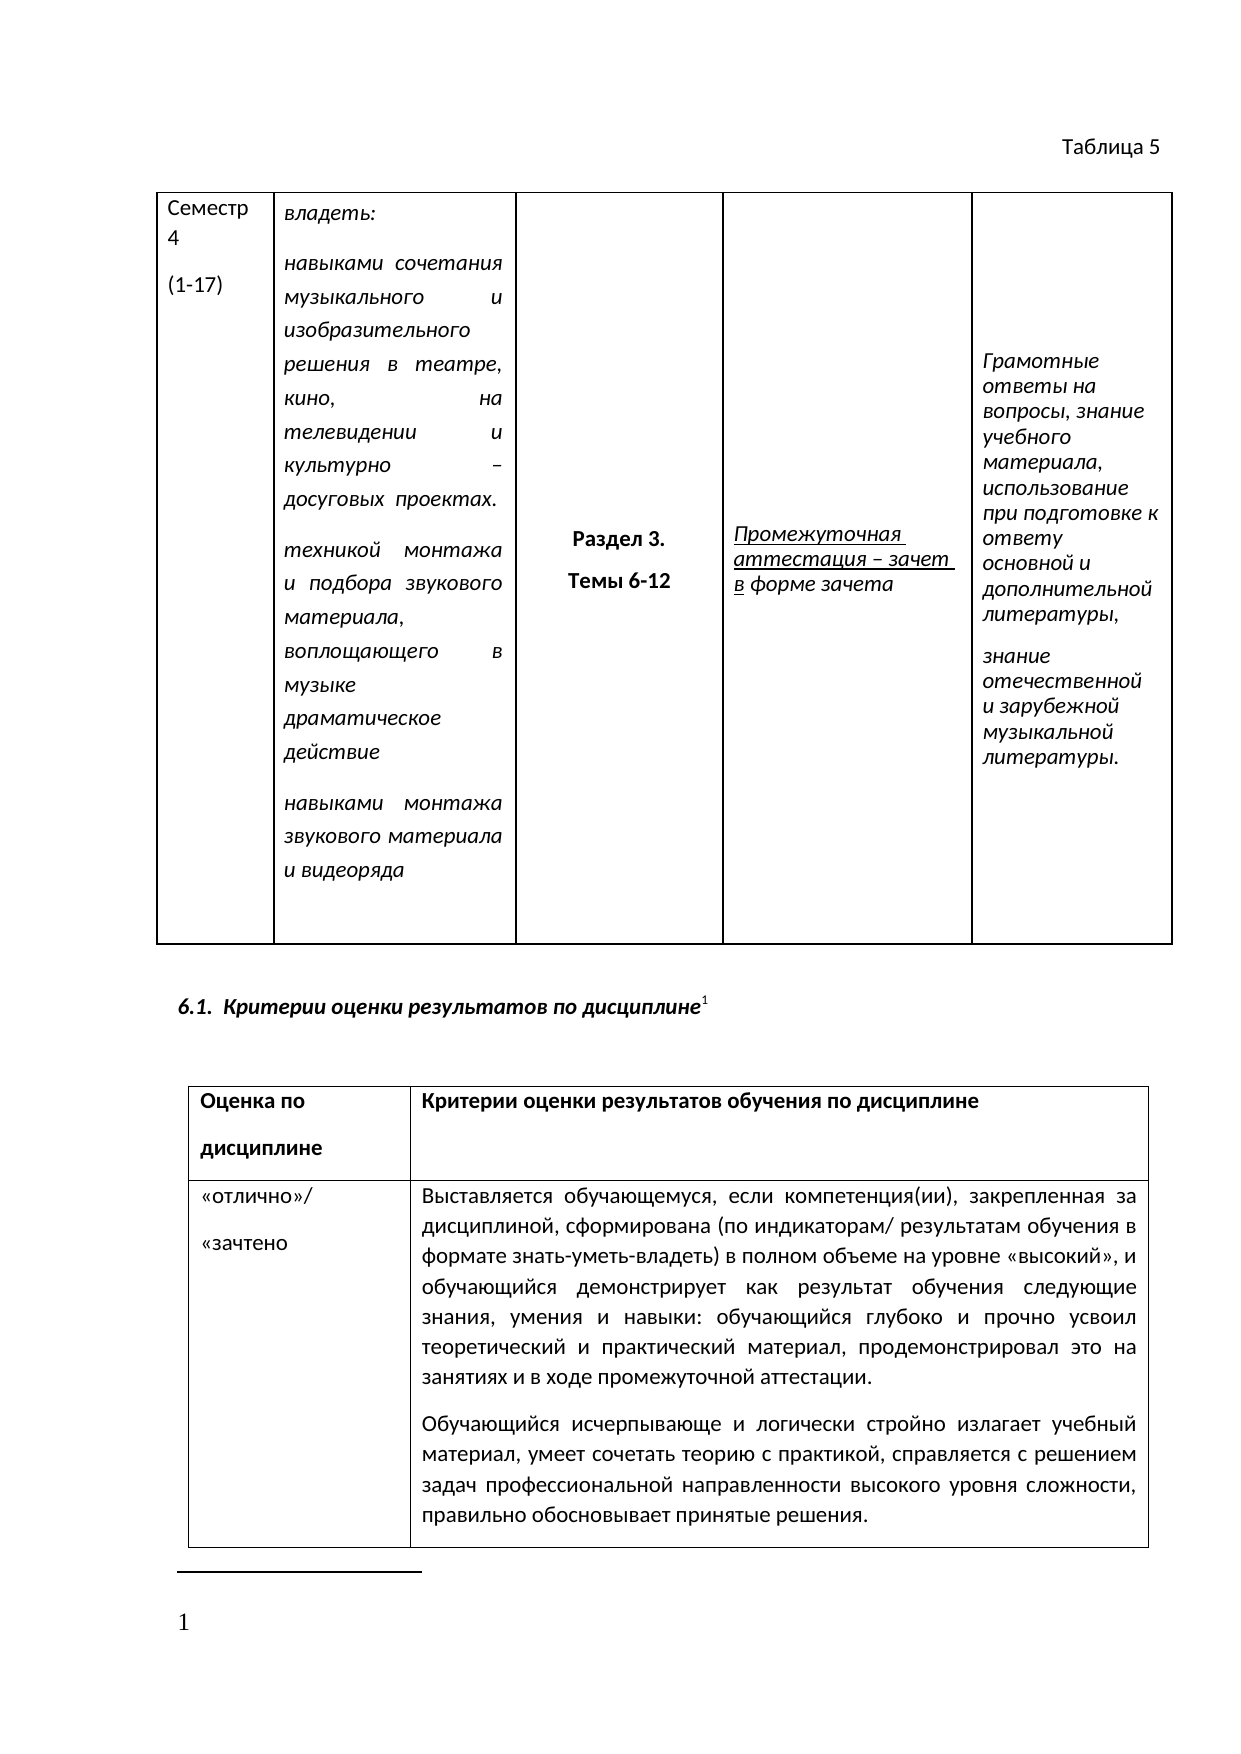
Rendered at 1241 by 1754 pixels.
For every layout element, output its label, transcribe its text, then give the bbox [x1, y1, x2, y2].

table_cell Грамотные ответы на вопросы, знание учебного материала, использование при подготовке к ответу основной и дополнительной литературы, знание отечественной и зарубежной музыкальной литературы. [973, 193, 1171, 943]
table_cell «отлично»/ «зачтено [189, 1181, 410, 1547]
table_header Критерии оценки результатов обучения по дисциплине [411, 1087, 1148, 1180]
table_cell владеть: навыками сочетания музыкального и изобразительного решения в театре, кино, на телевидении и культурно – досуговых проектах. техникой монтажа и подбора звукового материала, воплощающего в музыке драматическое действие навыками монтажа звукового материала и видеоряда [275, 193, 515, 943]
table_header Оценка по дисциплине [189, 1087, 410, 1180]
table_cell Раздел 3. Темы 6-12 [517, 193, 722, 943]
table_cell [411, 1181, 1148, 1547]
table_cell Промежуточная аттестация – зачет в форме зачета [724, 193, 971, 943]
table_cell Семестр 4 (1-17) [158, 193, 273, 943]
text 6.1. Критерии оценки результатов по дисциплине [177, 992, 1152, 1020]
table_header Таблица 5 [157, 118, 1172, 192]
